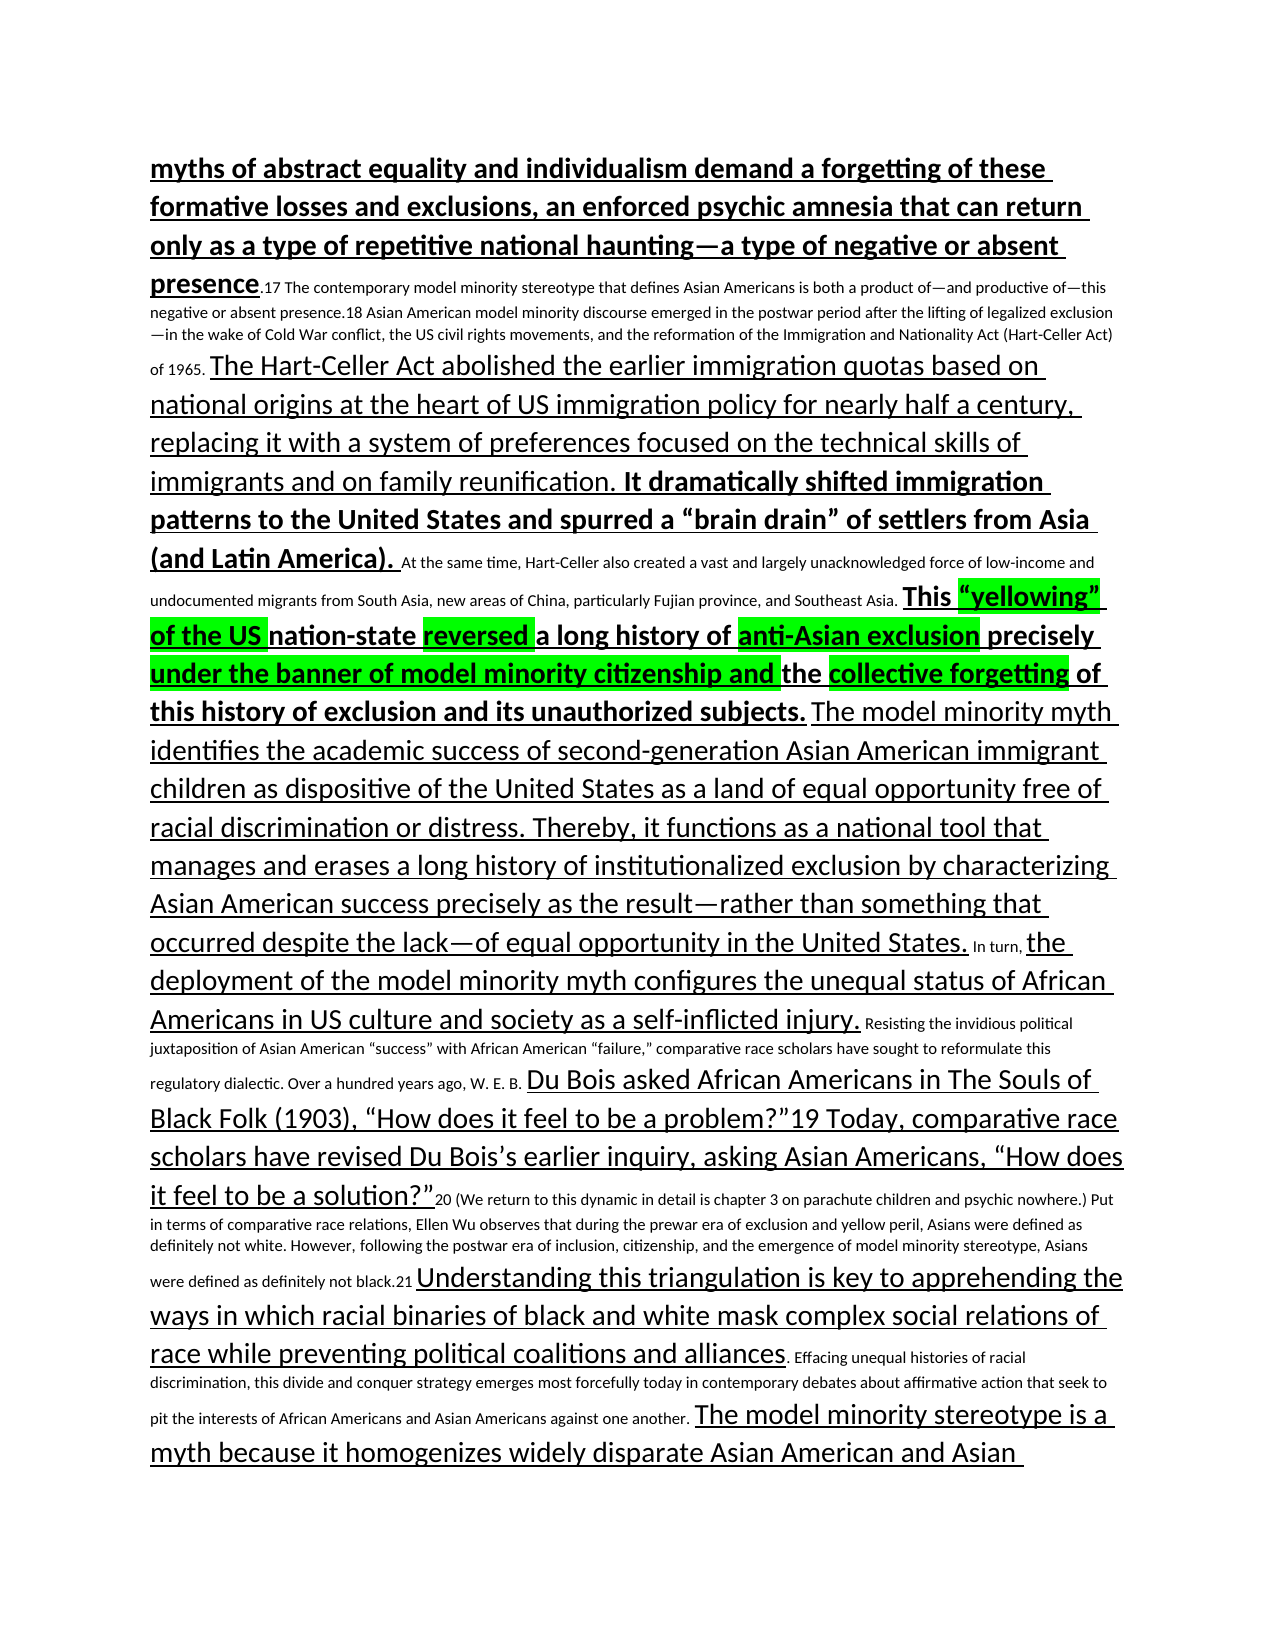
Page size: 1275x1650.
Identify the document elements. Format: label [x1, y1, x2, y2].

text [150, 150, 1125, 1470]
